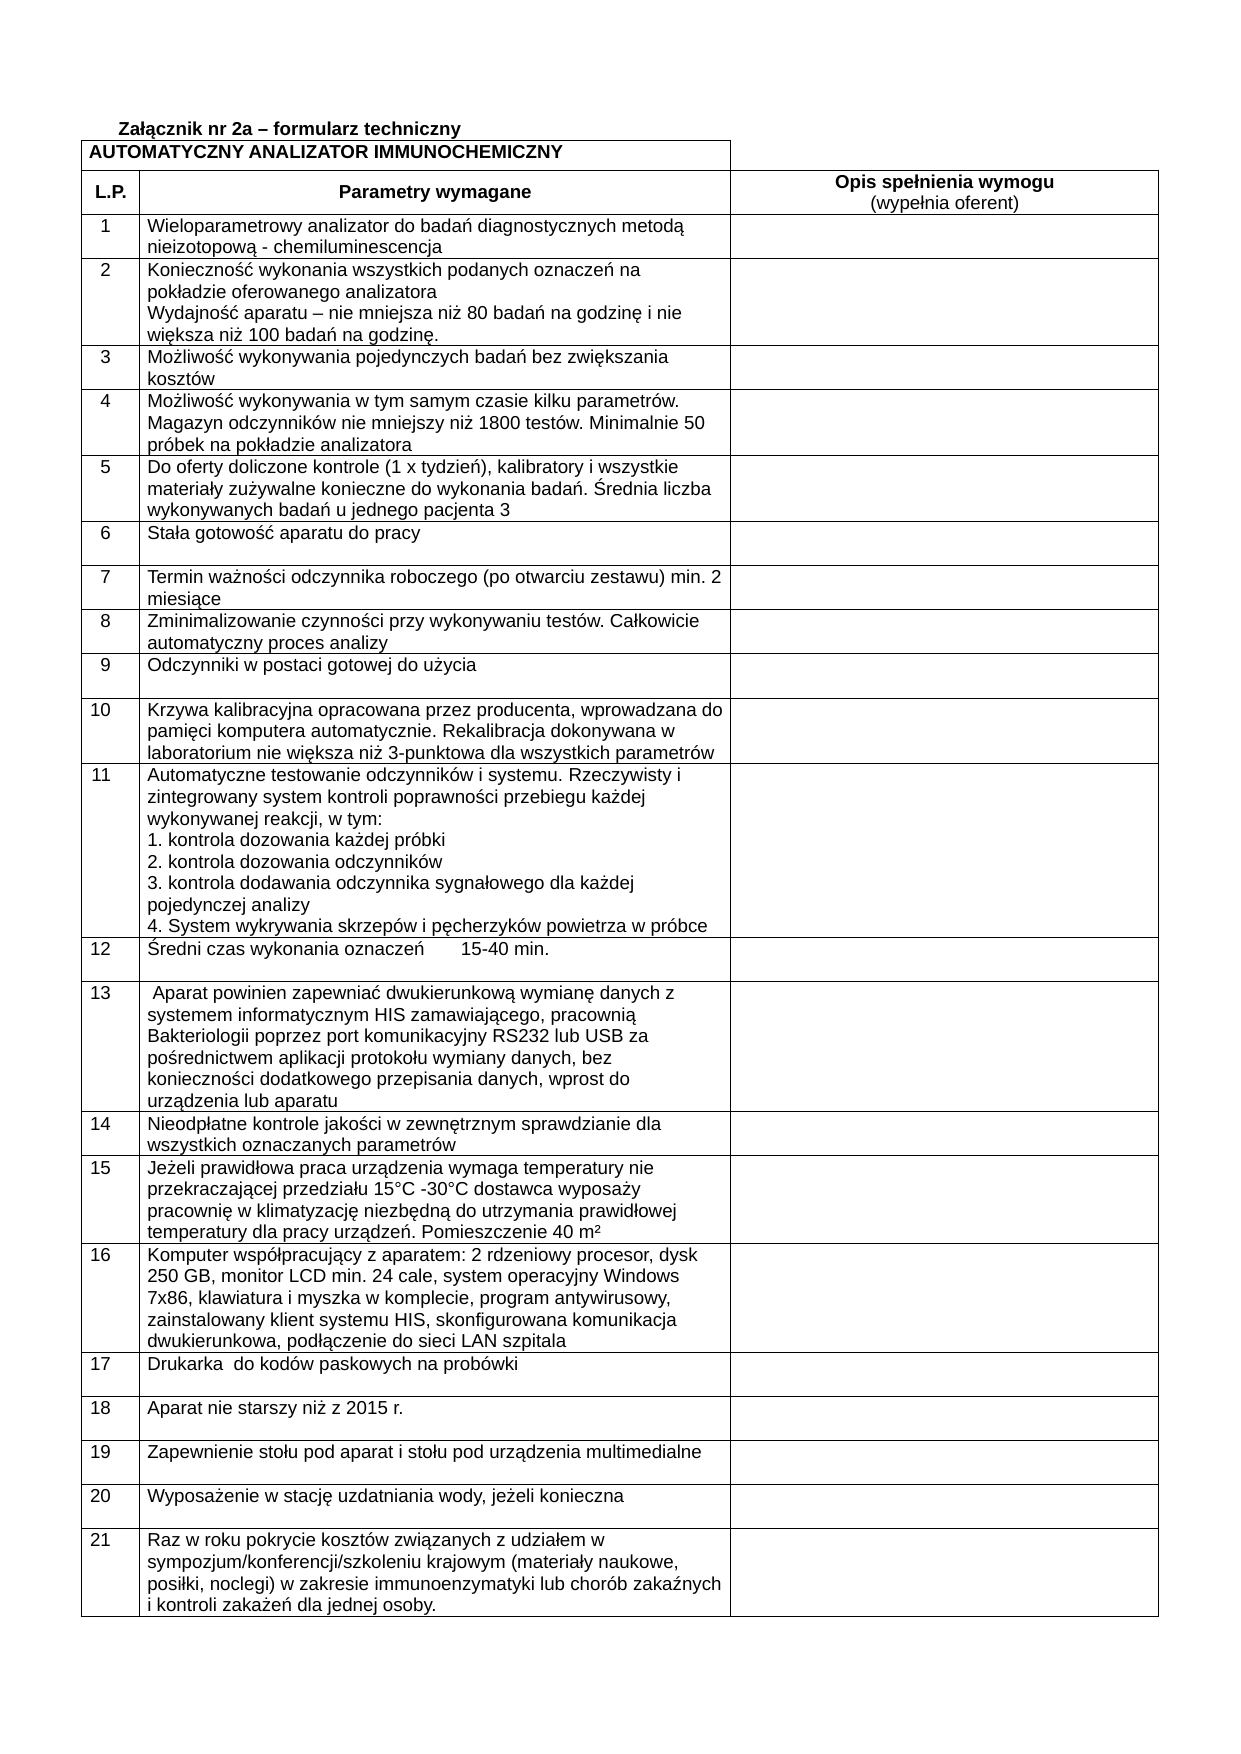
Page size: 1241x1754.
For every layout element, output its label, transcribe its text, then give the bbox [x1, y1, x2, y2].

table_cell [731, 1156, 1158, 1243]
table_cell [731, 259, 1158, 345]
table_cell [82, 522, 139, 565]
table_cell [82, 456, 139, 521]
table_cell Parametry wymagane [140, 171, 730, 214]
table_cell [731, 346, 1158, 389]
table_cell Zminimalizowanie czynności przy wykonywaniu testów. Całkowicie automatyczny proces analizy [140, 610, 730, 653]
table_cell Wieloparametrowy analizator do badań diagnostycznych metodą nieizotopową - chemiluminescencja [140, 215, 730, 258]
table_cell [82, 982, 139, 1111]
table_cell Raz w roku pokrycie kosztów związanych z udziałem w sympozjum/konferencji/szkoleniu krajowym (materiały naukowe, posiłki, noclegi) w zakresie immunoenzymatyki lub chorób zakaźnych i kontroli zakażeń dla jednej osoby. [140, 1529, 730, 1616]
table_cell Możliwość wykonywania w tym samym czasie kilku parametrów. Magazyn odczynników nie mniejszy niż 1800 testów. Minimalnie 50 próbek na pokładzie analizatora [140, 390, 730, 455]
table_cell Automatyczne testowanie odczynników i systemu. Rzeczywisty i zintegrowany system kontroli poprawności przebiegu każdej wykonywanej reakcji, w tym: 1. kontrola dozowania każdej próbki 2. kontrola dozowania odczynników 3. kontrola dodawania odczynnika sygnałowego dla każdej pojedynczej analizy 4. System wykrywania skrzepów i pęcherzyków powietrza w próbce [140, 764, 730, 937]
table_cell [82, 1397, 139, 1440]
table_cell [82, 699, 139, 763]
table_cell Do oferty doliczone kontrole (1 x tydzień), kalibratory i wszystkie materiały zużywalne konieczne do wykonania badań. Średnia liczba wykonywanych badań u jednego pacjenta 3 [140, 456, 730, 521]
table_cell [82, 1529, 139, 1616]
table_cell [731, 215, 1158, 258]
table_cell [82, 1485, 139, 1528]
table_cell L.P. [82, 171, 139, 214]
table_cell [82, 390, 139, 455]
table_cell [82, 1441, 139, 1484]
table_cell Opis spełnienia wymogu (wypełnia oferent) [731, 171, 1158, 214]
table_cell [731, 938, 1158, 981]
table_cell [731, 654, 1158, 697]
table_cell [82, 654, 139, 697]
table_cell Krzywa kalibracyjna opracowana przez producenta, wprowadzana do pamięci komputera automatycznie. Rekalibracja dokonywana w laboratorium nie większa niż 3-punktowa dla wszystkich parametrów [140, 699, 730, 763]
table_cell [731, 1441, 1158, 1484]
table_cell [731, 1397, 1158, 1440]
table_cell Średni czas wykonania oznaczeń 15-40 min. [140, 938, 730, 981]
table_cell Nieodpłatne kontrole jakości w zewnętrznym sprawdzianie dla wszystkich oznaczanych parametrów [140, 1112, 730, 1155]
table_cell [731, 1112, 1158, 1155]
table_cell Aparat nie starszy niż z 2015 r. [140, 1397, 730, 1440]
table_cell [731, 1485, 1158, 1528]
table_cell [82, 610, 139, 653]
table_cell Komputer współpracujący z aparatem: 2 rdzeniowy procesor, dysk 250 GB, monitor LCD min. 24 cale, system operacyjny Windows 7x86, klawiatura i myszka w komplecie, program antywirusowy, zainstalowany klient systemu HIS, skonfigurowana komunikacja dwukierunkowa, podłączenie do sieci LAN szpitala [140, 1244, 730, 1352]
table_cell [731, 1244, 1158, 1352]
table_cell [82, 215, 139, 258]
table_cell [82, 1353, 139, 1396]
table_cell Odczynniki w postaci gotowej do użycia [140, 654, 730, 697]
table_cell [82, 938, 139, 981]
table_cell [731, 522, 1158, 565]
text Załącznik nr 2a – formularz techniczny [118, 118, 1122, 140]
table_cell Wyposażenie w stację uzdatniania wody, jeżeli konieczna [140, 1485, 730, 1528]
table_cell [731, 610, 1158, 653]
table_header AUTOMATYCZNY ANALIZATOR IMMUNOCHEMICZNY [82, 141, 730, 169]
table_cell Termin ważności odczynnika roboczego (po otwarciu zestawu) min. 2 miesiące [140, 566, 730, 609]
table_cell [731, 390, 1158, 455]
table_cell [82, 1112, 139, 1155]
table_cell [82, 1156, 139, 1243]
table_cell Drukarka do kodów paskowych na probówki [140, 1353, 730, 1396]
table_cell [731, 456, 1158, 521]
table_cell Zapewnienie stołu pod aparat i stołu pod urządzenia multimedialne [140, 1441, 730, 1484]
table_cell [82, 259, 139, 345]
table_cell [82, 566, 139, 609]
table_cell Stała gotowość aparatu do pracy [140, 522, 730, 565]
table_cell Konieczność wykonania wszystkich podanych oznaczeń na pokładzie oferowanego analizatora Wydajność aparatu – nie mniejsza niż 80 badań na godzinę i nie większa niż 100 badań na godzinę. [140, 259, 730, 345]
table_cell [731, 566, 1158, 609]
table_cell Możliwość wykonywania pojedynczych badań bez zwiększania kosztów [140, 346, 730, 389]
table_cell [82, 1244, 139, 1352]
table_cell [82, 764, 139, 937]
table_cell [731, 1353, 1158, 1396]
table_cell [731, 982, 1158, 1111]
table_cell [82, 346, 139, 389]
table_cell [731, 699, 1158, 763]
table_cell Jeżeli prawidłowa praca urządzenia wymaga temperatury nie przekraczającej przedziału 15°C -30°C dostawca wyposaży pracownię w klimatyzację niezbędną do utrzymania prawidłowej temperatury dla pracy urządzeń. Pomieszczenie 40 m² [140, 1156, 730, 1243]
table_cell Aparat powinien zapewniać dwukierunkową wymianę danych z systemem informatycznym HIS zamawiającego, pracownią Bakteriologii poprzez port komunikacyjny RS232 lub USB za pośrednictwem aplikacji protokołu wymiany danych, bez konieczności dodatkowego przepisania danych, wprost do urządzenia lub aparatu [140, 982, 730, 1111]
table_cell [731, 1529, 1158, 1616]
table_cell [731, 764, 1158, 937]
